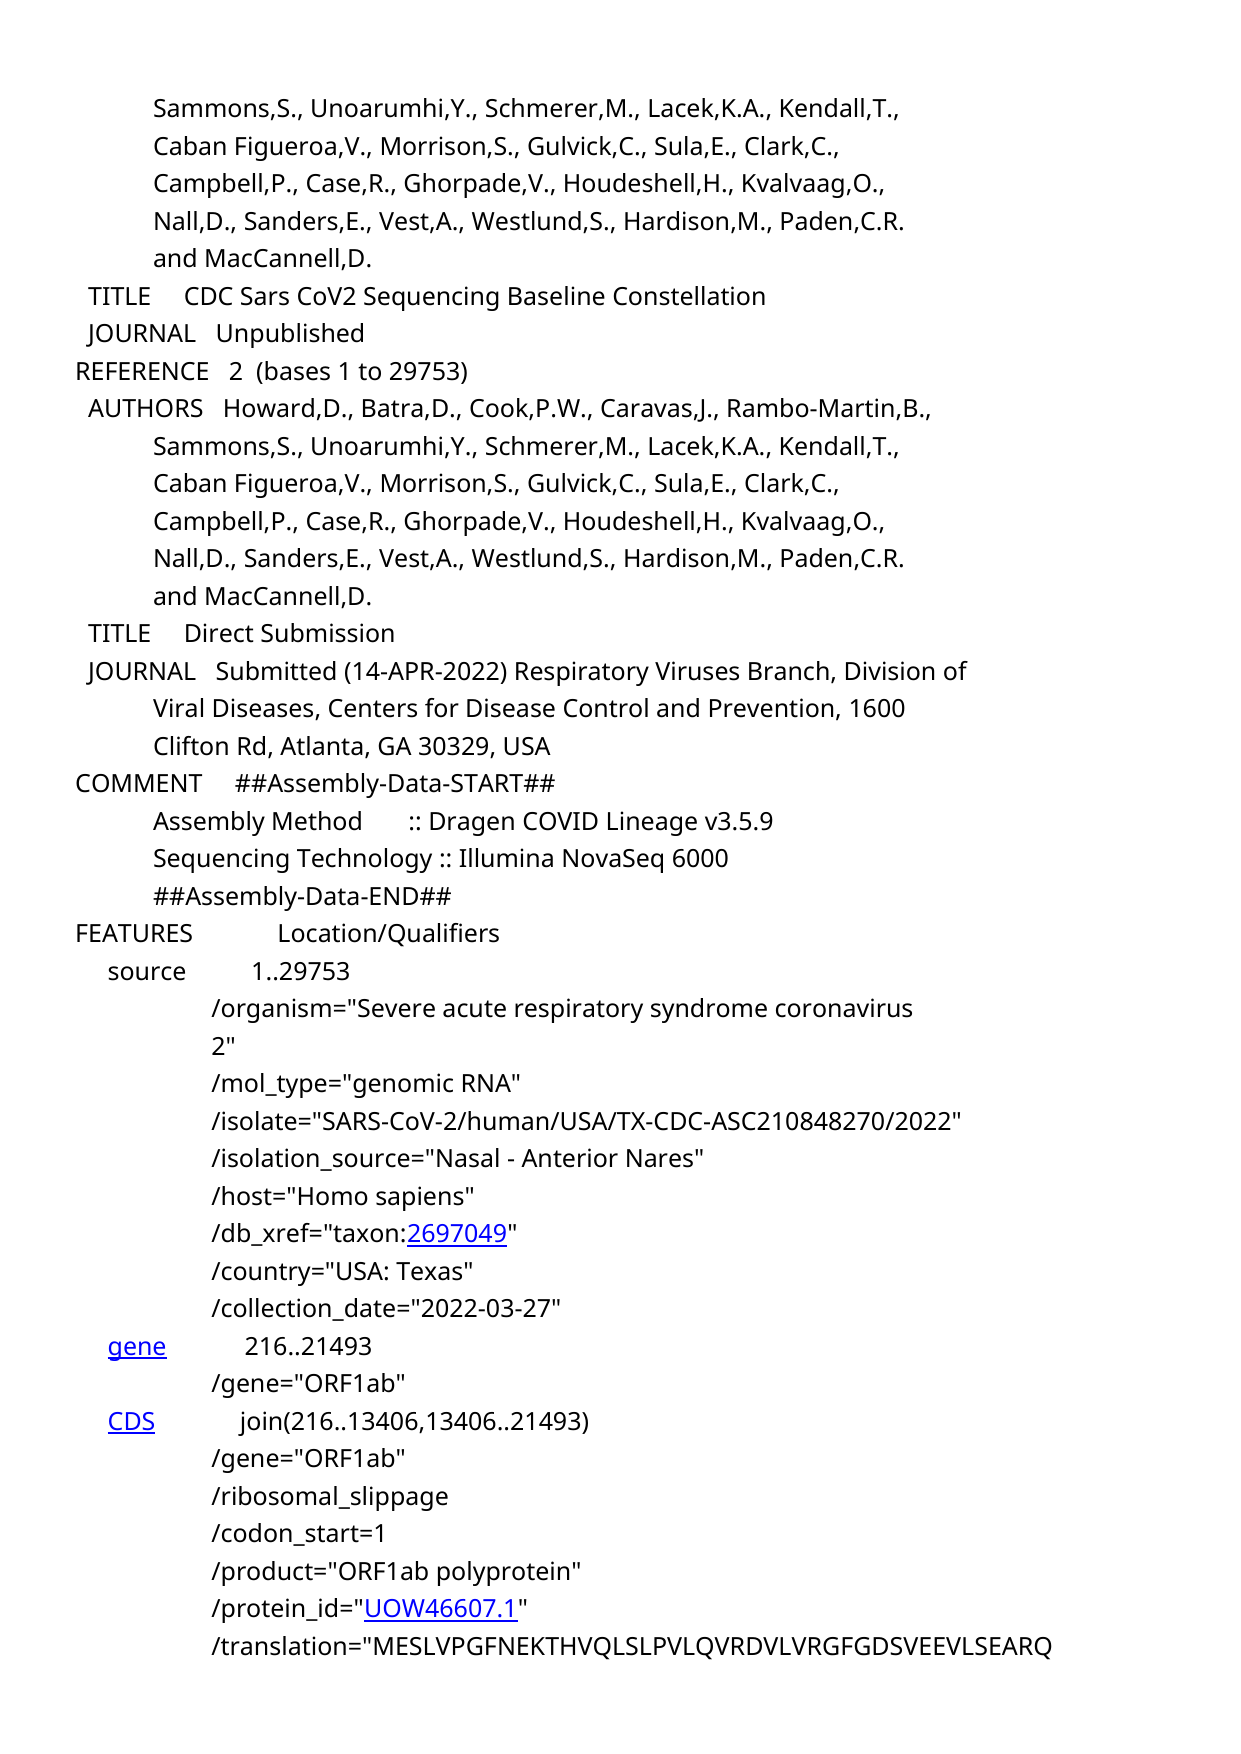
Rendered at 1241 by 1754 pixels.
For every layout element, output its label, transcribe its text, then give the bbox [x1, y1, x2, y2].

text FEATURES Location/Qualifiers [75, 914, 1165, 952]
text /country="USA: Texas" [75, 1252, 1165, 1289]
text source 1..29753 [75, 952, 1165, 989]
text /isolation_source="Nasal - Anterior Nares" [75, 1139, 1165, 1177]
text JOURNAL Unpublished [75, 314, 1165, 352]
text REFERENCE 2 (bases 1 to 29753) [75, 352, 1165, 389]
text /gene="ORF1ab" [75, 1364, 1165, 1402]
text /collection_date="2022-03-27" [75, 1289, 1165, 1327]
text Clifton Rd, Atlanta, GA 30329, USA [75, 727, 1165, 764]
text Viral Diseases, Centers for Disease Control and Prevention, 1600 [75, 689, 1165, 727]
text /isolate="SARS-CoV-2/human/USA/TX-CDC-ASC210848270/2022" [75, 1102, 1165, 1139]
text /codon_start=1 [75, 1514, 1165, 1552]
text /organism="Severe acute respiratory syndrome coronavirus [75, 989, 1165, 1027]
text JOURNAL Submitted (14-APR-2022) Respiratory Viruses Branch, Division of [75, 652, 1165, 689]
text /product="ORF1ab polyprotein" [75, 1552, 1165, 1589]
text TITLE Direct Submission [75, 614, 1165, 652]
text 2" [75, 1027, 1165, 1064]
text TITLE CDC Sars CoV2 Sequencing Baseline Constellation [75, 277, 1165, 314]
text Caban Figueroa,V., Morrison,S., Gulvick,C., Sula,E., Clark,C., [75, 127, 1165, 164]
text /gene="ORF1ab" [75, 1439, 1165, 1477]
text /db_xref="taxon:2697049" [75, 1214, 1165, 1252]
text /ribosomal_slippage [75, 1477, 1165, 1514]
text AUTHORS Howard,D., Batra,D., Cook,P.W., Caravas,J., Rambo-Martin,B., [75, 389, 1165, 427]
text Sequencing Technology :: Illumina NovaSeq 6000 [75, 839, 1165, 877]
text Nall,D., Sanders,E., Vest,A., Westlund,S., Hardison,M., Paden,C.R. [75, 539, 1165, 577]
text /mol_type="genomic RNA" [75, 1064, 1165, 1102]
text /protein_id="UOW46607.1" [75, 1589, 1165, 1627]
text Campbell,P., Case,R., Ghorpade,V., Houdeshell,H., Kvalvaag,O., [75, 164, 1165, 202]
text Sammons,S., Unoarumhi,Y., Schmerer,M., Lacek,K.A., Kendall,T., [75, 427, 1165, 464]
text ##Assembly-Data-END## [75, 877, 1165, 914]
text CDS join(216..13406,13406..21493) [75, 1402, 1165, 1439]
text COMMENT ##Assembly-Data-START## [75, 764, 1165, 802]
text /host="Homo sapiens" [75, 1177, 1165, 1214]
text and MacCannell,D. [75, 239, 1165, 277]
text gene 216..21493 [75, 1327, 1165, 1364]
text and MacCannell,D. [75, 577, 1165, 614]
text Campbell,P., Case,R., Ghorpade,V., Houdeshell,H., Kvalvaag,O., [75, 502, 1165, 539]
text Sammons,S., Unoarumhi,Y., Schmerer,M., Lacek,K.A., Kendall,T., [75, 89, 1165, 127]
text Assembly Method :: Dragen COVID Lineage v3.5.9 [75, 802, 1165, 839]
text Caban Figueroa,V., Morrison,S., Gulvick,C., Sula,E., Clark,C., [75, 464, 1165, 502]
text /translation="MESLVPGFNEKTHVQLSLPVLQVRDVLVRGFGDSVEEVLSEARQ [75, 1627, 1165, 1664]
text Nall,D., Sanders,E., Vest,A., Westlund,S., Hardison,M., Paden,C.R. [75, 202, 1165, 239]
